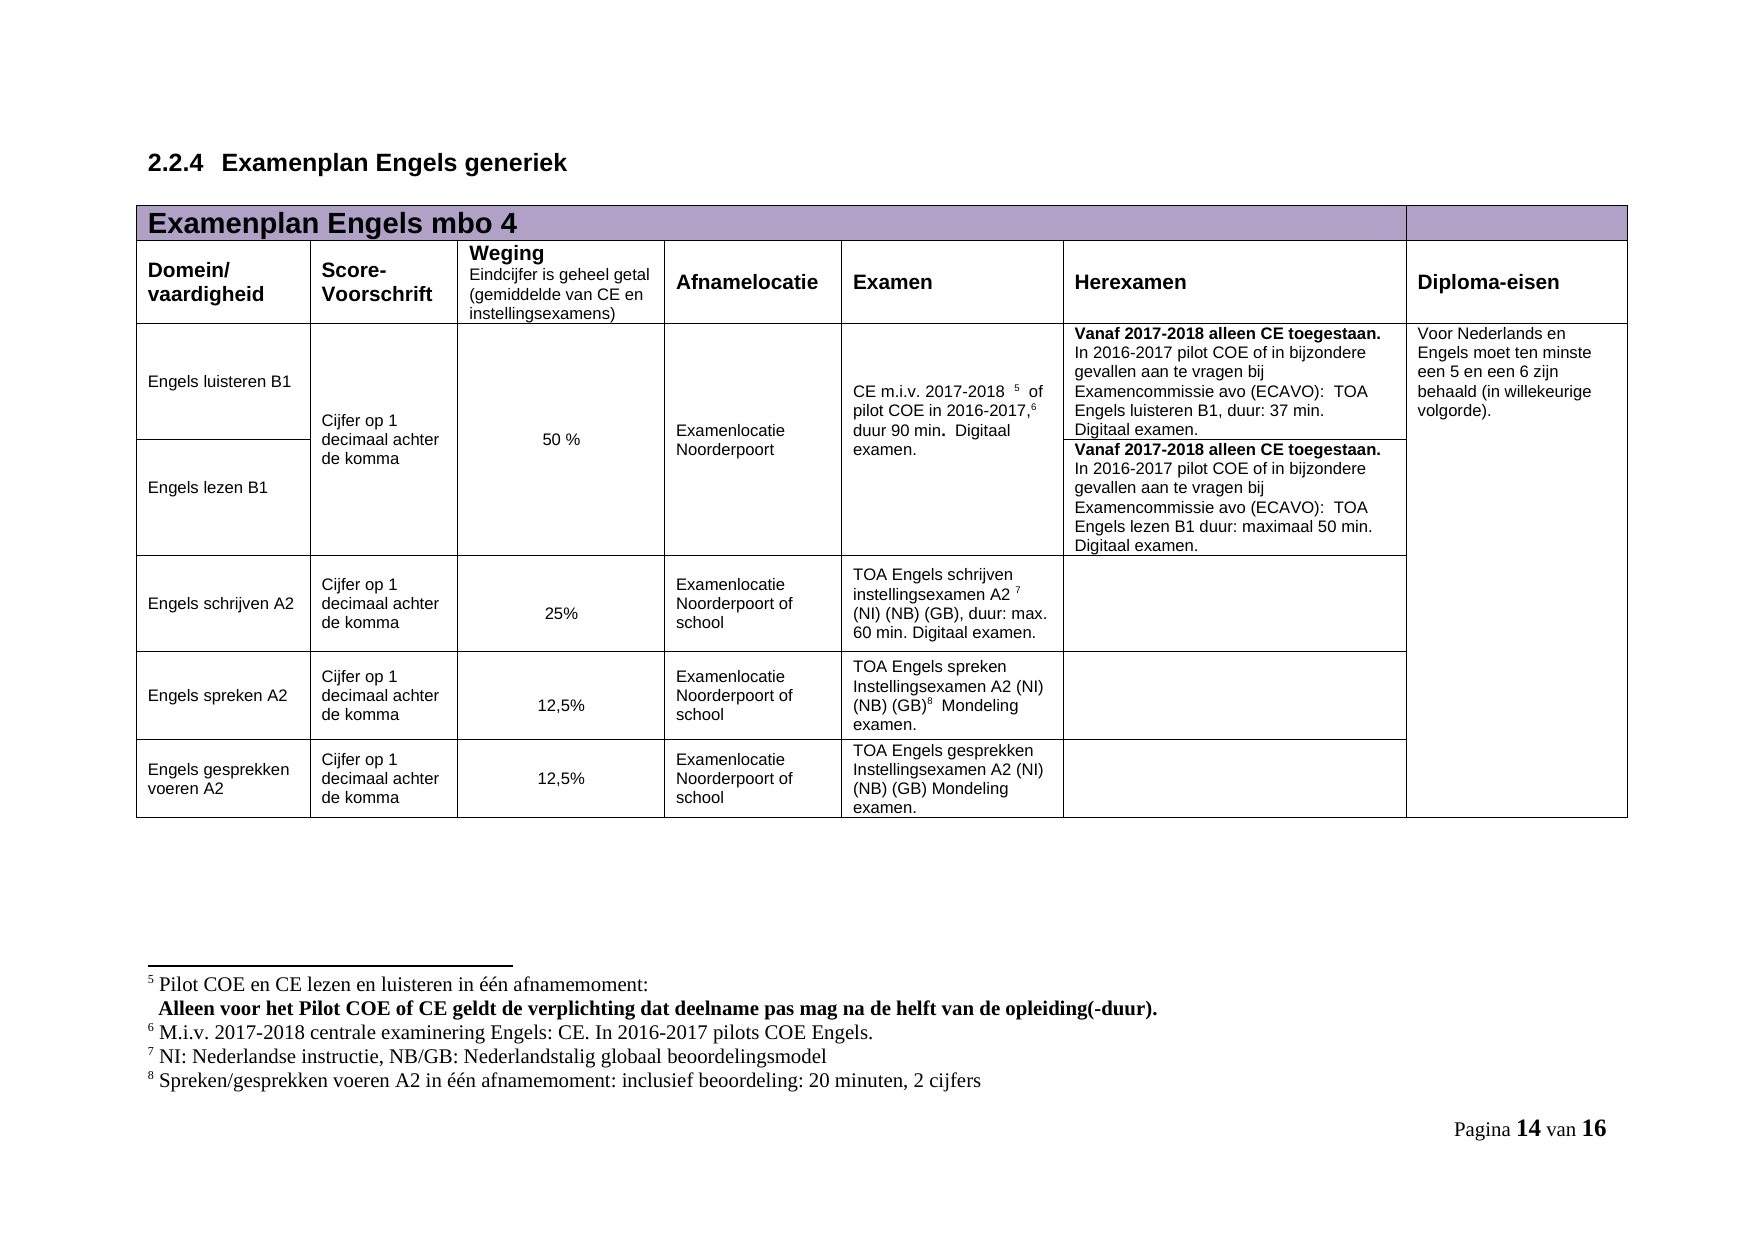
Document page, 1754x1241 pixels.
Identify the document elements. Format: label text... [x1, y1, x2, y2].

table_cell Diploma-eisen [1407, 241, 1627, 323]
table_cell Score- Voorschrift [311, 241, 457, 323]
table_cell Engels schrijven A2 [137, 556, 310, 651]
text 2.2.4 Examenplan Engels generiek [148, 148, 1606, 176]
table_cell TOA Engels gesprekken Instellingsexamen A2 (NI) (NB) (GB) Mondeling examen. [842, 740, 1063, 817]
table_cell Afnamelocatie [665, 241, 841, 323]
table_cell Weging Eindcijfer is geheel getal (gemiddelde van CE en instellingsexamens) [458, 241, 664, 323]
table_cell Engels luisteren B1 [137, 324, 310, 439]
table_cell TOA Engels spreken Instellingsexamen A2 (NI) (NB) (GB) Mondeling examen. [842, 652, 1063, 739]
table_cell Voor Nederlands en Engels moet ten minste een 5 en een 6 zijn behaald (in willekeurige volgorde). [1407, 324, 1627, 817]
table_cell Vanaf 2017-2018 alleen CE toegestaan. In 2016-2017 pilot COE of in bijzondere gevallen aan te vragen bij Examencommissie avo (ECAVO): TOA Engels luisteren B1, duur: 37 min. Digitaal examen. [1064, 324, 1406, 439]
table_header [1407, 206, 1627, 240]
table_cell 25% [458, 556, 664, 651]
table_cell Engels spreken A2 [137, 652, 310, 739]
table_cell Engels gesprekken voeren A2 [137, 740, 310, 817]
table_cell Cijfer op 1 decimaal achter de komma [311, 740, 457, 817]
table_cell Examen [842, 241, 1063, 323]
table_cell [1064, 652, 1406, 739]
table_cell 12,5% [458, 652, 664, 739]
table_cell [1064, 556, 1406, 651]
table_cell Domein/ vaardigheid [137, 241, 310, 323]
table_cell CE m.i.v. 2017-2018 of pilot COE in 2016-2017, duur 90 min. Digitaal examen. [842, 324, 1063, 555]
table_cell Examenlocatie Noorderpoort of school [665, 740, 841, 817]
table_cell Cijfer op 1 decimaal achter de komma [311, 324, 457, 555]
table_cell Herexamen [1064, 241, 1406, 323]
table_cell 50 % [458, 324, 664, 555]
table_cell Examenlocatie Noorderpoort of school [665, 556, 841, 651]
table_cell TOA Engels schrijven instellingsexamen A2 (NI) (NB) (GB), duur: max. 60 min. Digitaal examen. [842, 556, 1063, 651]
table_cell Engels lezen B1 [137, 440, 310, 555]
table_cell Cijfer op 1 decimaal achter de komma [311, 652, 457, 739]
table_cell Vanaf 2017-2018 alleen CE toegestaan. In 2016-2017 pilot COE of in bijzondere gevallen aan te vragen bij Examencommissie avo (ECAVO): TOA Engels lezen B1 duur: maximaal 50 min. Digitaal examen. [1064, 440, 1406, 555]
table_cell [1064, 740, 1406, 817]
table_header Examenplan Engels mbo 4 [137, 206, 1406, 240]
table_cell Examenlocatie Noorderpoort of school [665, 652, 841, 739]
table_cell 12,5% [458, 740, 664, 817]
table_cell Examenlocatie Noorderpoort [665, 324, 841, 555]
table_cell Cijfer op 1 decimaal achter de komma [311, 556, 457, 651]
